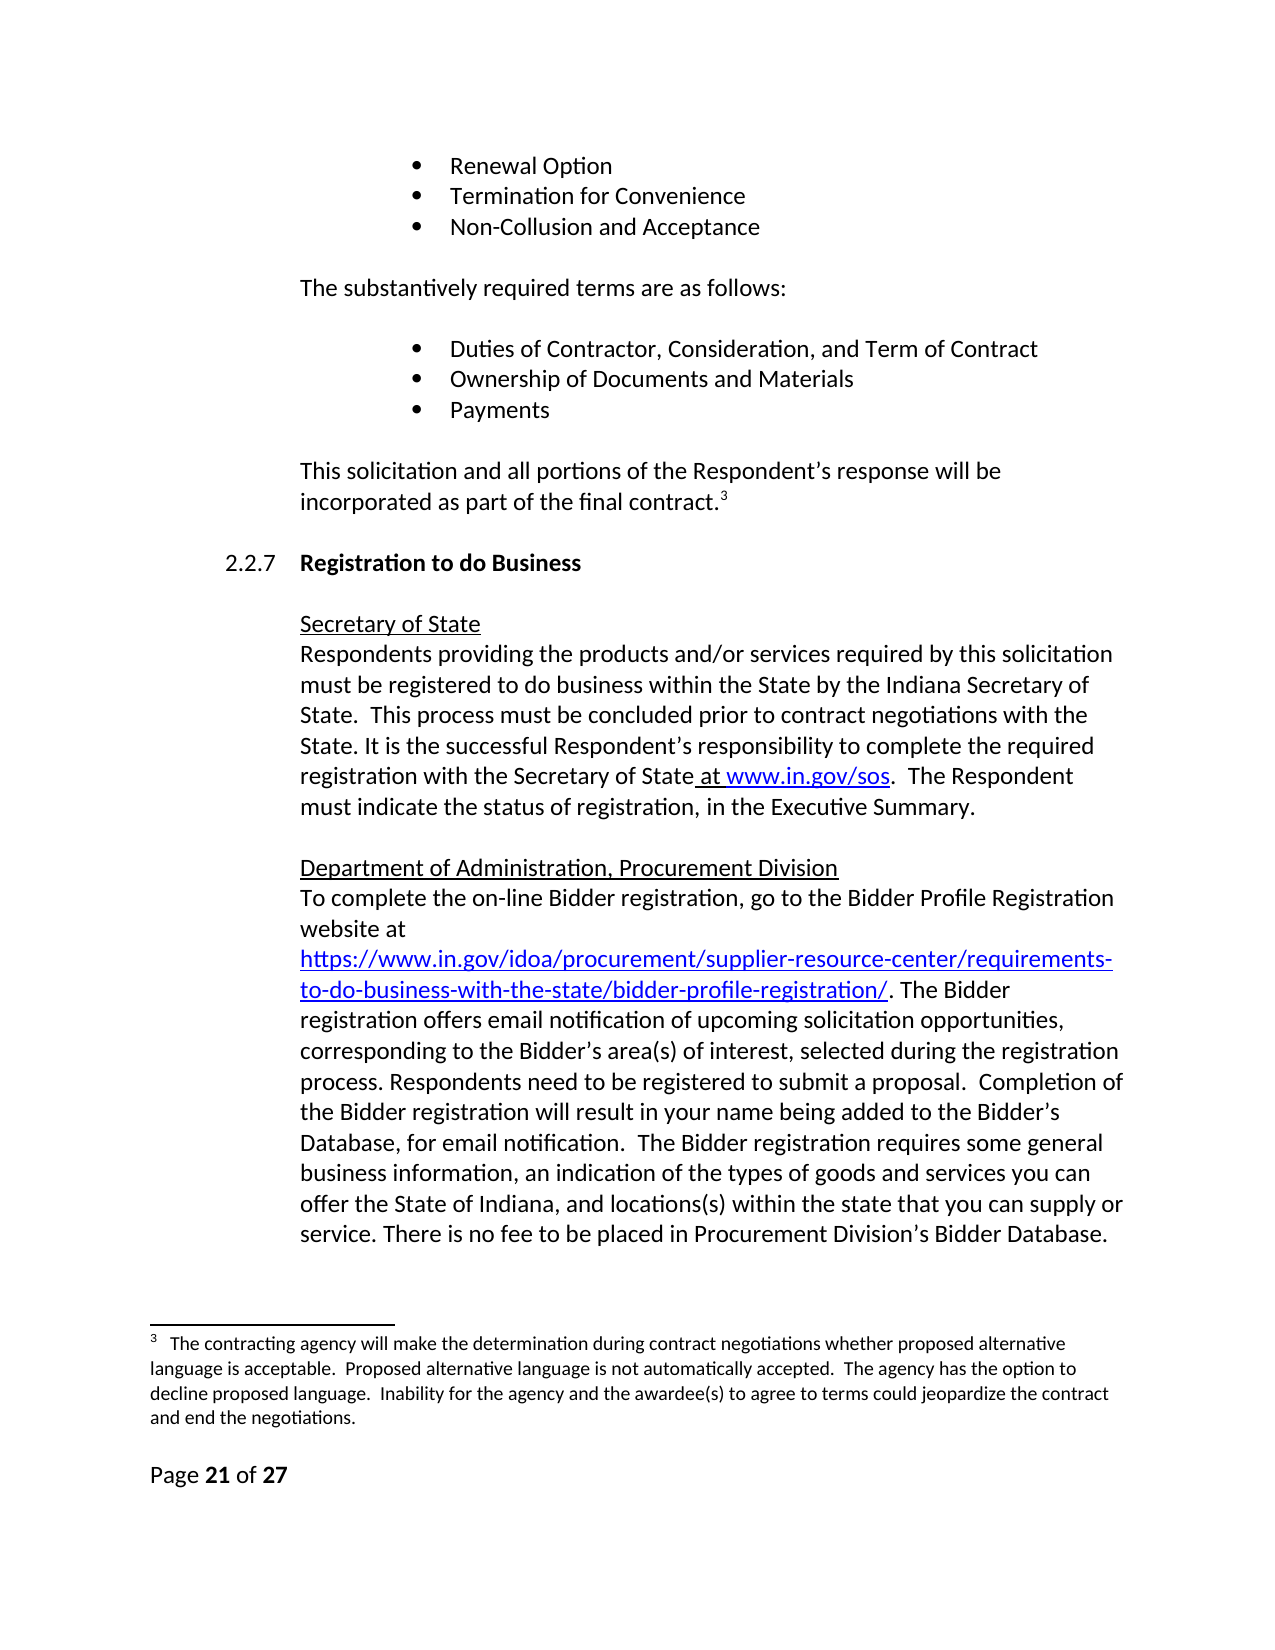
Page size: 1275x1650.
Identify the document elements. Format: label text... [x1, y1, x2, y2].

list Payments [412, 394, 1125, 425]
text Department of Administration, Procurement Division [300, 852, 1125, 882]
list Duties of Contractor, Consideration, and Term of Contract [412, 333, 1125, 364]
list Renewal Option [412, 150, 1125, 181]
list Non-Collusion and Acceptance [412, 211, 1125, 242]
text This solicitation and all portions of the Respondent’s response will be incorporated as part of the final contract. [300, 455, 1125, 516]
text Secretary of State [300, 608, 1125, 638]
list Ownership of Documents and Materials [412, 364, 1125, 394]
text Respondents providing the products and/or services required by this solicitation must be registered to do business within the State by the Indiana Secretary of State. This process must be concluded prior to contract negotiations with the State. It is the successful Respondent’s responsibility to complete the required registration with the Secretary of State at www.in.gov/sos. The Respondent must indicate the status of registration, in the Executive Summary. [300, 638, 1125, 821]
list Termination for Convenience [412, 181, 1125, 211]
subtitle 2.2.7 Registration to do Business [225, 547, 1125, 577]
text To complete the on-line Bidder registration, go to the Bidder Profile Registration website at https://www.in.gov/idoa/procurement/supplier-resource-center/requirements-to-do-business-with-the-state/bidder-profile-registration/. The Bidder registration offers email notification of upcoming solicitation opportunities, corresponding to the Bidder’s area(s) of interest, selected during the registration process. Respondents need to be registered to submit a proposal. Completion of the Bidder registration will result in your name being added to the Bidder’s Database, for email notification. The Bidder registration requires some general business information, an indication of the types of goods and services you can offer the State of Indiana, and locations(s) within the state that you can supply or service. There is no fee to be placed in Procurement Division’s Bidder Database. [300, 882, 1125, 1249]
text The substantively required terms are as follows: [300, 272, 1125, 303]
